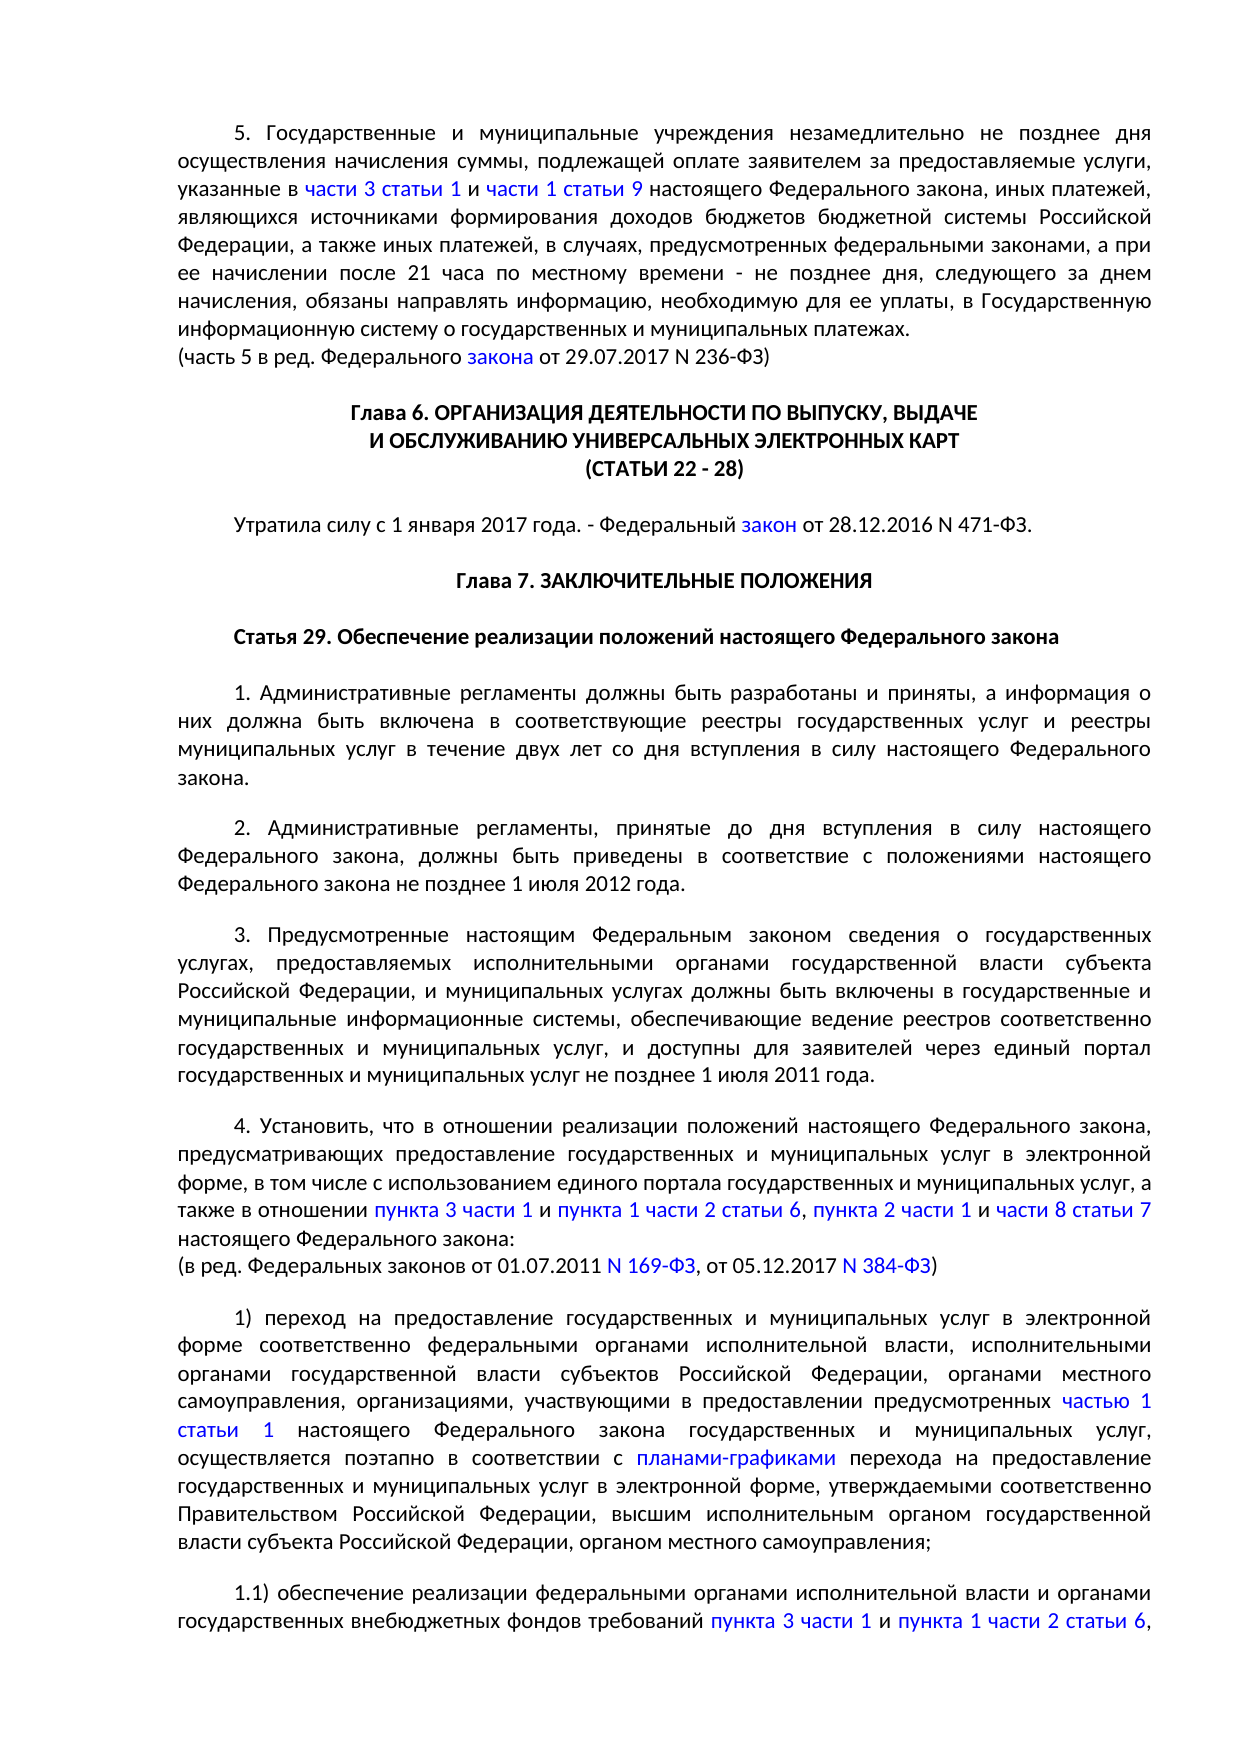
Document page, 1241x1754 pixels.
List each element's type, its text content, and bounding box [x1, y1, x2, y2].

text 3. Предусмотренные настоящим Федеральным законом сведения о государственных услугах, предоставляемых исполнительными органами государственной власти субъекта Российской Федерации, и муниципальных услугах должны быть включены в государственные и муниципальные информационные системы, обеспечивающие ведение реестров соответственно государственных и муниципальных услуг, и доступны для заявителей через единый портал государственных и муниципальных услуг не позднее 1 июля 2011 года. [177, 921, 1152, 1089]
text 1. Административные регламенты должны быть разработаны и приняты, а информация о них должна быть включена в соответствующие реестры государственных услуг и реестры муниципальных услуг в течение двух лет со дня вступления в силу настоящего Федерального закона. [177, 678, 1152, 791]
text 2. Административные регламенты, принятые до дня вступления в силу настоящего Федерального закона, должны быть приведены в соответствие с положениями настоящего Федерального закона не позднее 1 июля 2012 года. [177, 813, 1152, 898]
text (часть 5 в ред. Федерального закона от 29.07.2017 N 236-ФЗ) [177, 342, 1152, 370]
text 4. Установить, что в отношении реализации положений настоящего Федерального закона, предусматривающих предоставление государственных и муниципальных услуг в электронной форме, в том числе с использованием единого портала государственных и муниципальных услуг, а также в отношении пункта 3 части 1 и пункта 1 части 2 статьи 6, пункта 2 части 1 и части 8 статьи 7 настоящего Федерального закона: [177, 1112, 1152, 1252]
title (СТАТЬИ 22 - 28) [177, 454, 1152, 482]
title Статья 29. Обеспечение реализации положений настоящего Федерального закона [177, 622, 1152, 651]
title Глава 6. ОРГАНИЗАЦИЯ ДЕЯТЕЛЬНОСТИ ПО ВЫПУСКУ, ВЫДАЧЕ [177, 398, 1152, 426]
title И ОБСЛУЖИВАНИЮ УНИВЕРСАЛЬНЫХ ЭЛЕКТРОННЫХ КАРТ [177, 426, 1152, 454]
text 1) переход на предоставление государственных и муниципальных услуг в электронной форме соответственно федеральными органами исполнительной власти, исполнительными органами государственной власти субъектов Российской Федерации, органами местного самоуправления, организациями, участвующими в предоставлении предусмотренных частью 1 статьи 1 настоящего Федерального закона государственных и муниципальных услуг, осуществляется поэтапно в соответствии с планами-графиками перехода на предоставление государственных и муниципальных услуг в электронной форме, утверждаемыми соответственно Правительством Российской Федерации, высшим исполнительным органом государственной власти субъекта Российской Федерации, органом местного самоуправления; [177, 1303, 1152, 1555]
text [177, 1578, 1152, 1634]
title Глава 7. ЗАКЛЮЧИТЕЛЬНЫЕ ПОЛОЖЕНИЯ [177, 566, 1152, 594]
text Утратила силу с 1 января 2017 года. - Федеральный закон от 28.12.2016 N 471-ФЗ. [177, 510, 1152, 538]
text 5. Государственные и муниципальные учреждения незамедлительно не позднее дня осуществления начисления суммы, подлежащей оплате заявителем за предоставляемые услуги, указанные в части 3 статьи 1 и части 1 статьи 9 настоящего Федерального закона, иных платежей, являющихся источниками формирования доходов бюджетов бюджетной системы Российской Федерации, а также иных платежей, в случаях, предусмотренных федеральными законами, а при ее начислении после 21 часа по местному времени - не позднее дня, следующего за днем начисления, обязаны направлять информацию, необходимую для ее уплаты, в Государственную информационную систему о государственных и муниципальных платежах. [177, 118, 1152, 342]
text (в ред. Федеральных законов от 01.07.2011 N 169-ФЗ, от 05.12.2017 N 384-ФЗ) [177, 1252, 1152, 1280]
